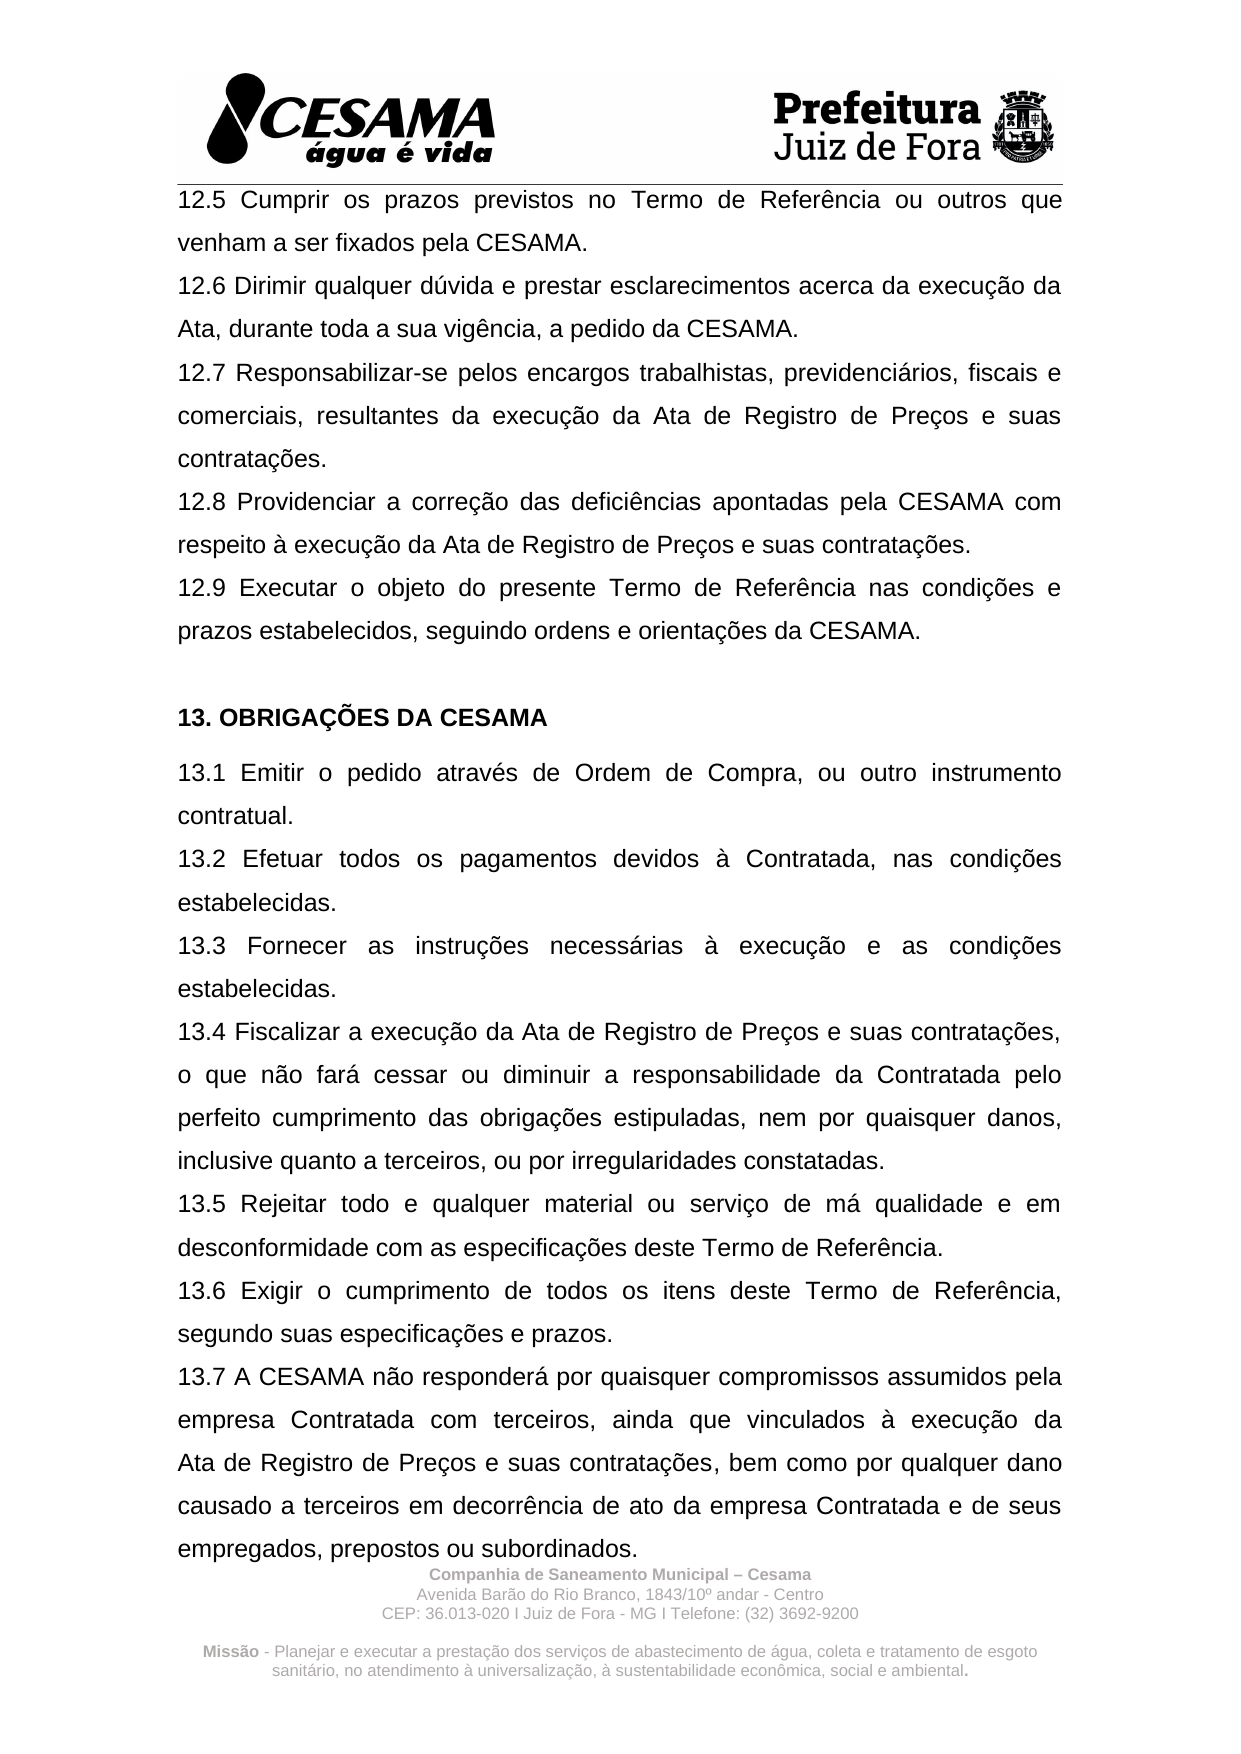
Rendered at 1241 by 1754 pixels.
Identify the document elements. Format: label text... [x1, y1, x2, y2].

text 13.5 Rejeitar todo e qualquer material ou serviço de má qualidade e em desconformidade com as especificações deste Termo de Referência. [177, 1189, 1063, 1261]
text 13.4 Fiscalizar a execução da Ata de Registro de Preços e suas contratações, o que não fará cessar ou diminuir a responsabilidade da Contratada pelo perfeito cumprimento das obrigações estipuladas, nem por quaisquer danos, inclusive quanto a terceiros, ou por irregularidades constatadas. [177, 1017, 1063, 1175]
text 12.6 Dirimir qualquer dúvida e prestar esclarecimentos acerca da execução da Ata, durante toda a sua vigência, a pedido da CESAMA. [177, 271, 1063, 343]
text 12.8 Providenciar a correção das deficiências apontadas pela CESAMA com respeito à execução da Ata de Registro de Preços e suas contratações. [177, 487, 1063, 559]
text 13.7 A CESAMA não responderá por quaisquer compromissos assumidos pela empresa Contratada com terceiros, ainda que vinculados à execução da Ata de Registro de Preços e suas contratações, bem como por qualquer dano causado a terceiros em decorrência de ato da empresa Contratada e de seus empregados, prepostos ou subordinados. [177, 1362, 1063, 1563]
picture [177, 73, 1063, 185]
text 12.7 Responsabilizar-se pelos encargos trabalhistas, previdenciários, fiscais e comerciais, resultantes da execução da Ata de Registro de Preços e suas contratações. [177, 357, 1063, 472]
text 13.3 Fornecer as instruções necessárias à execução e as condições estabelecidas. [177, 931, 1063, 1002]
text 12.5 Cumprir os prazos previstos no Termo de Referência ou outros que venham a ser fixados pela CESAMA. [177, 185, 1063, 257]
text 13. OBRIGAÇÕES DA CESAMA [177, 702, 1063, 731]
text 12.9 Executar o objeto do presente Termo de Referência nas condições e prazos estabelecidos, seguindo ordens e orientações da CESAMA. [177, 573, 1063, 645]
text 13.1 Emitir o pedido através de Ordem de Compra, ou outro instrumento contratual. [177, 758, 1063, 830]
text 13.6 Exigir o cumprimento de todos os itens deste Termo de Referência, segundo suas especificações e prazos. [177, 1276, 1063, 1347]
text 13.2 Efetuar todos os pagamentos devidos à Contratada, nas condições estabelecidas. [177, 844, 1063, 916]
